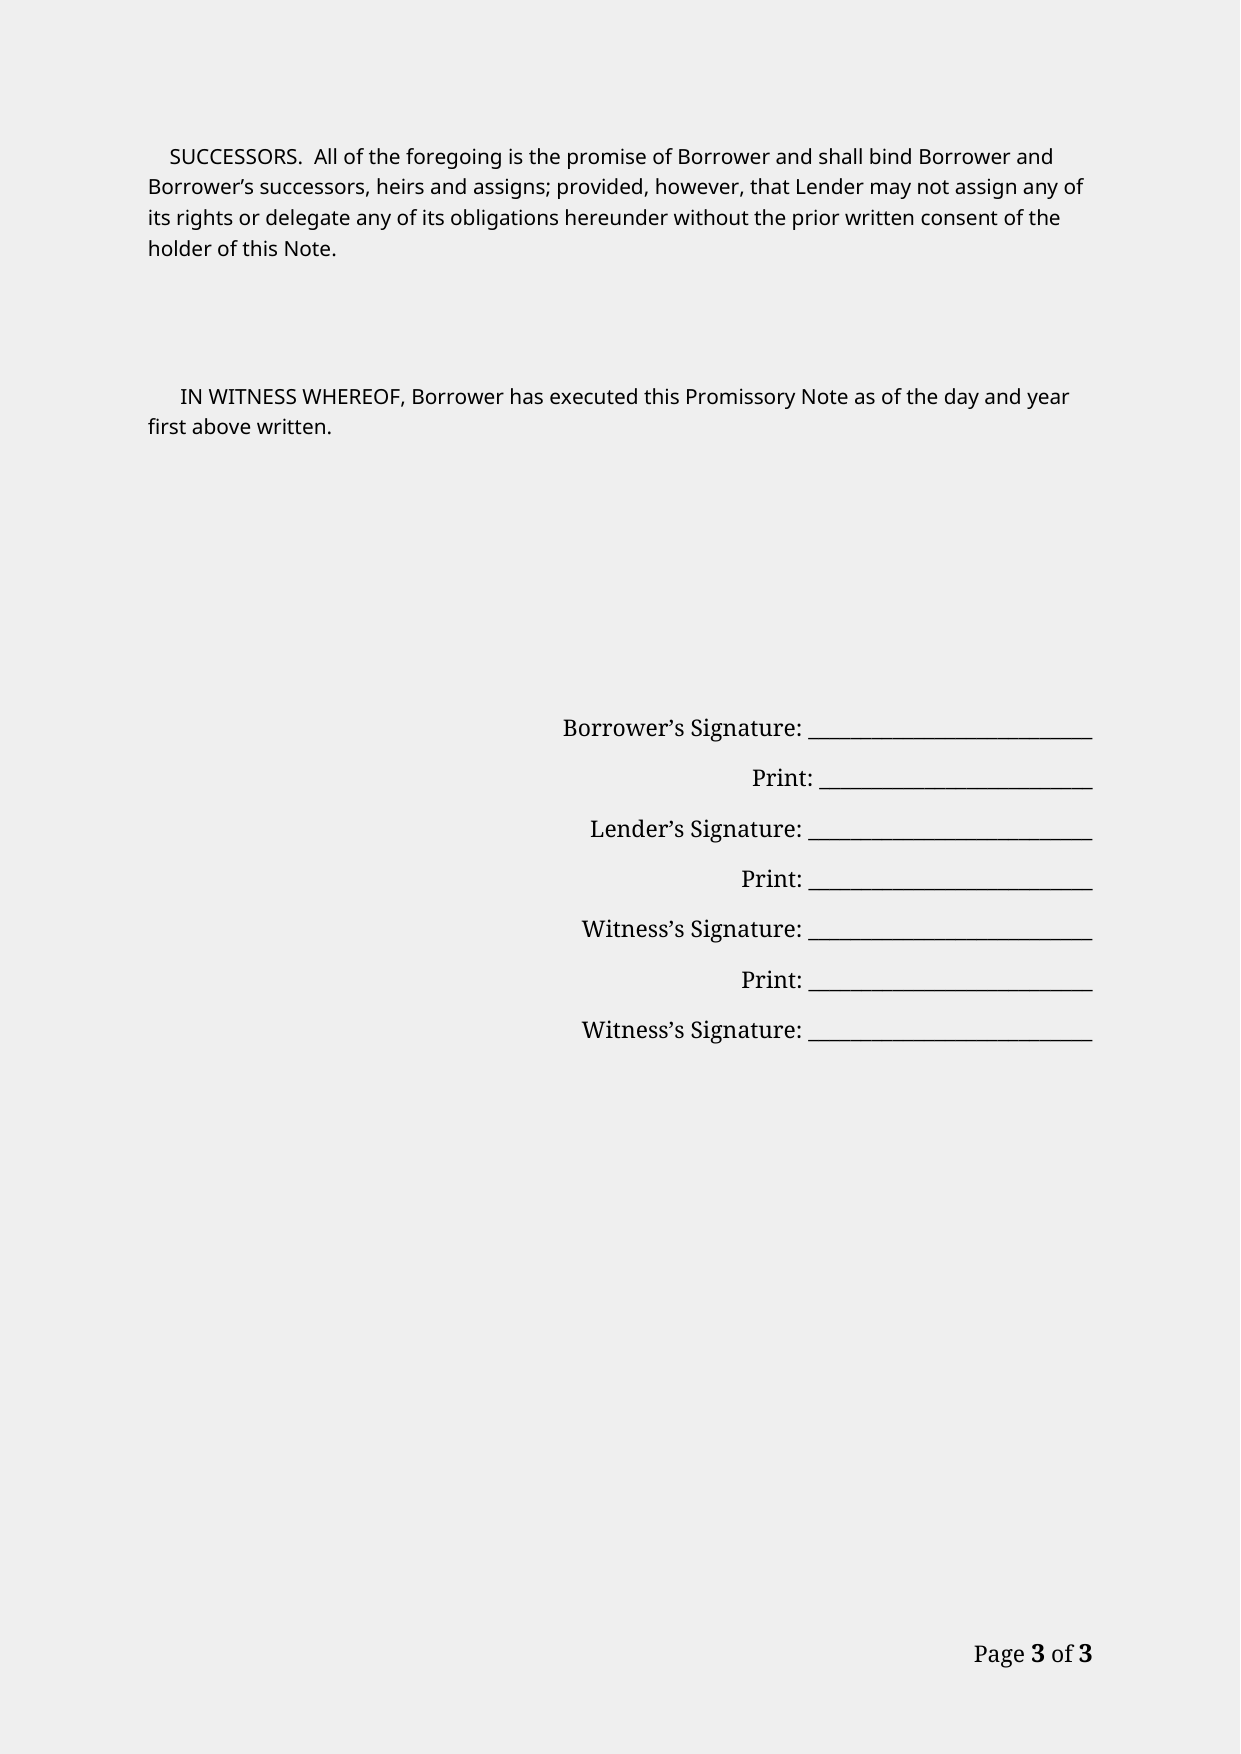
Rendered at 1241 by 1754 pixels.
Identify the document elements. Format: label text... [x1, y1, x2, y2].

text Print: ___________________________ [148, 863, 1092, 894]
text Lender’s Signature: ___________________________ [148, 813, 1092, 844]
text SUCCESSORS. All of the foregoing is the promise of Borrower and shall bind Borrower and Borrower’s successors, heirs and assigns; provided, however, that Lender may not assign any of its rights or delegate any of its obligations hereunder without the prior written consent of the holder of this Note. [148, 142, 1092, 262]
text Witness’s Signature: ___________________________ [148, 913, 1092, 945]
text Print: ___________________________ [148, 964, 1092, 995]
text Borrower’s Signature: ___________________________ [148, 712, 1092, 743]
text IN WITNESS WHEREOF, Borrower has executed this Promissory Note as of the day and year first above written. [148, 382, 1092, 441]
text Print: __________________________ [148, 762, 1092, 793]
text Witness’s Signature: ___________________________ [148, 1014, 1092, 1046]
